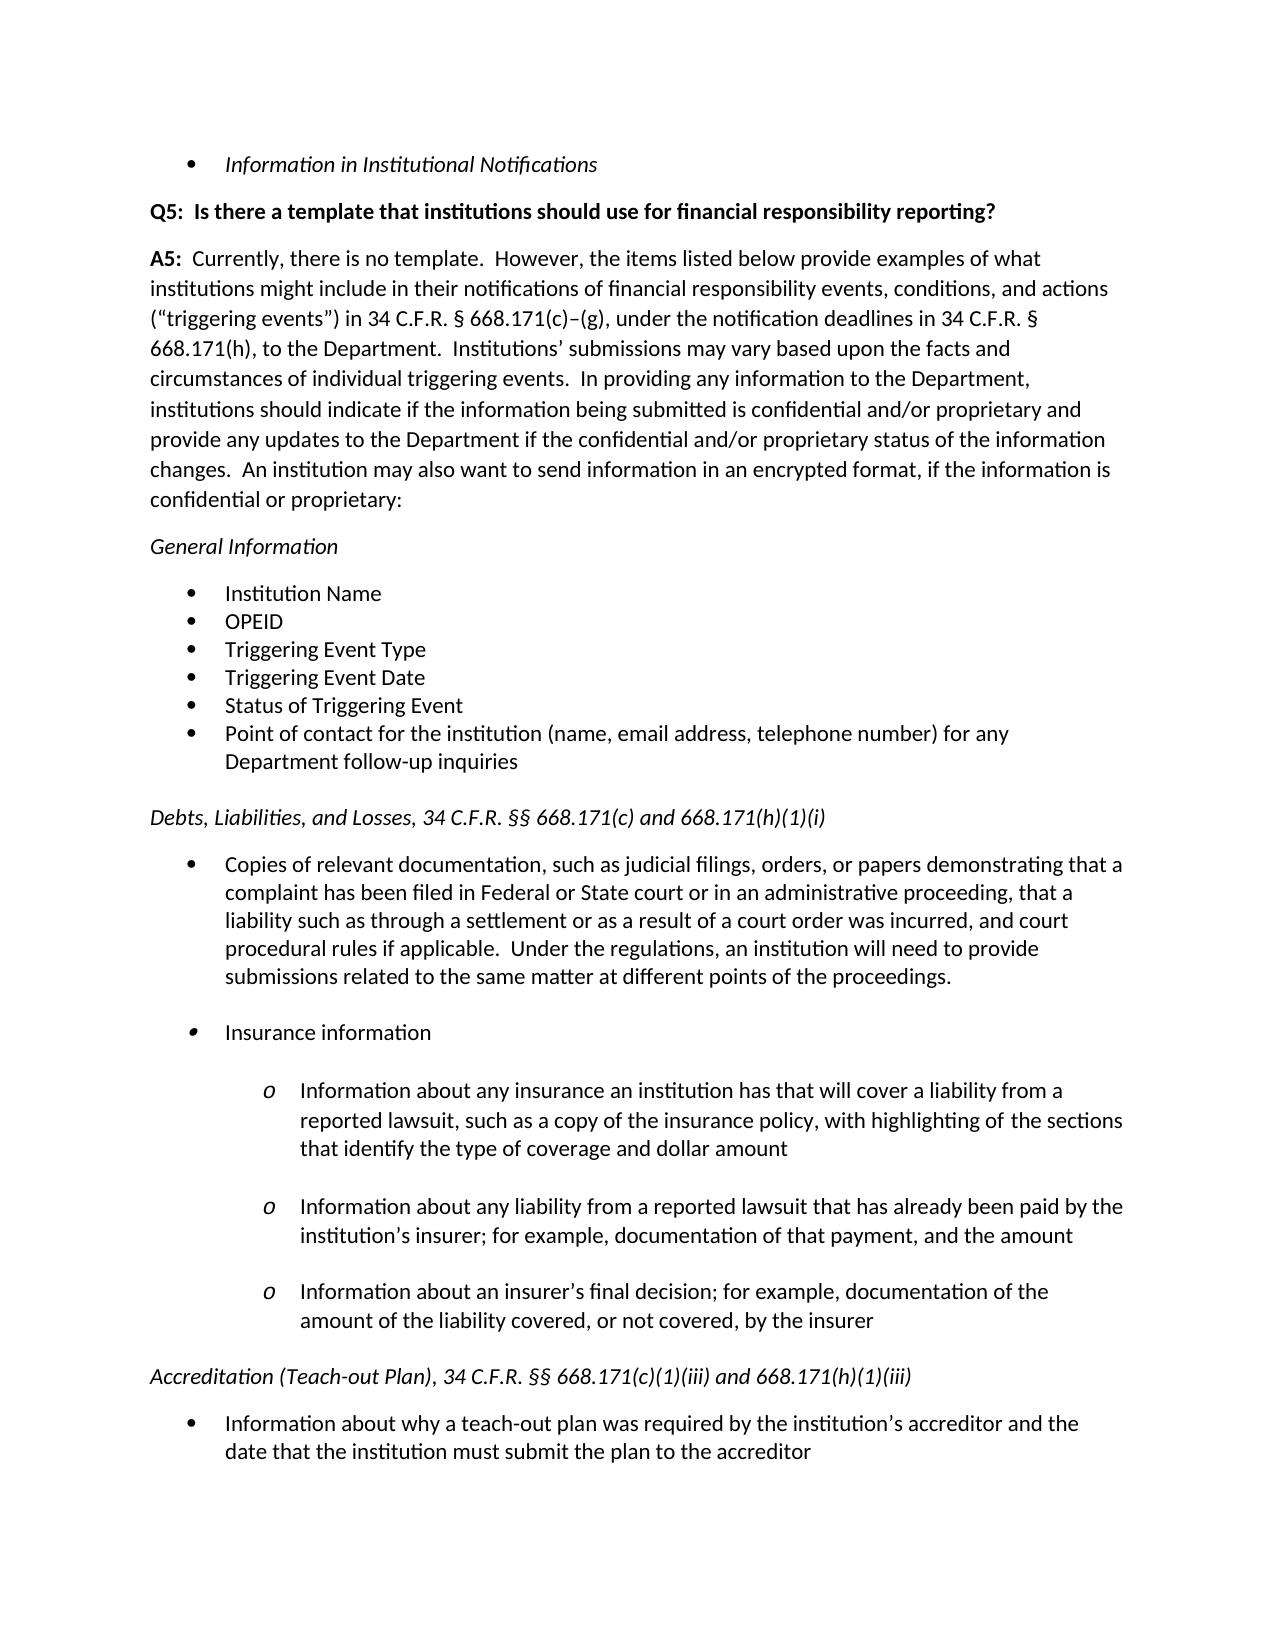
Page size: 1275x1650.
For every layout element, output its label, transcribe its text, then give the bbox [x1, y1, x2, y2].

list Information in Institutional Notifications [187, 150, 1125, 178]
list Point of contact for the institution (name, email address, telephone number) for any Department follow-up inquiries [187, 719, 1125, 775]
text General Information [150, 532, 1125, 560]
list Information about why a teach-out plan was required by the institution’s accreditor and the date that the institution must submit the plan to the accreditor [187, 1409, 1125, 1465]
list OPEID [187, 607, 1125, 635]
list Insurance information [187, 1018, 1125, 1046]
list Information about any liability from a reported lawsuit that has already been paid by the institution’s insurer; for example, documentation of that payment, and the amount [262, 1192, 1125, 1249]
list Information about an insurer’s final decision; for example, documentation of the amount of the liability covered, or not covered, by the insurer [262, 1277, 1125, 1334]
list Copies of relevant documentation, such as judicial filings, orders, or papers demonstrating that a complaint has been filed in Federal or State court or in an administrative proceeding, that a liability such as through a settlement or as a result of a court order was incurred, and court procedural rules if applicable. Under the regulations, an institution will need to provide submissions related to the same matter at different points of the proceedings. [187, 850, 1125, 990]
list Triggering Event Type [187, 635, 1125, 663]
text A5: Currently, there is no template. However, the items listed below provide examples of what institutions might include in their notifications of financial responsibility events, conditions, and actions (“triggering events”) in 34 C.F.R. § 668.171(c)–(g), under the notification deadlines in 34 C.F.R. § 668.171(h), to the Department. Institutions’ submissions may vary based upon the facts and circumstances of individual triggering events. In providing any information to the Department, institutions should indicate if the information being submitted is confidential and/or proprietary and provide any updates to the Department if the confidential and/or proprietary status of the information changes. An institution may also want to send information in an encrypted format, if the information is confidential or proprietary: [150, 244, 1125, 513]
list Institution Name [187, 579, 1125, 607]
text Accreditation (Teach-out Plan), 34 C.F.R. §§ 668.171(c)(1)(iii) and 668.171(h)(1)(iii) [150, 1362, 1125, 1390]
text Q5: Is there a template that institutions should use for financial responsibility reporting? [150, 197, 1125, 225]
text Debts, Liabilities, and Losses, 34 C.F.R. §§ 668.171(c) and 668.171(h)(1)(i) [150, 803, 1125, 831]
list Triggering Event Date [187, 663, 1125, 691]
list Status of Triggering Event [187, 691, 1125, 719]
list Information about any insurance an institution has that will cover a liability from a reported lawsuit, such as a copy of the insurance policy, with highlighting of the sections that identify the type of coverage and dollar amount [262, 1077, 1125, 1162]
